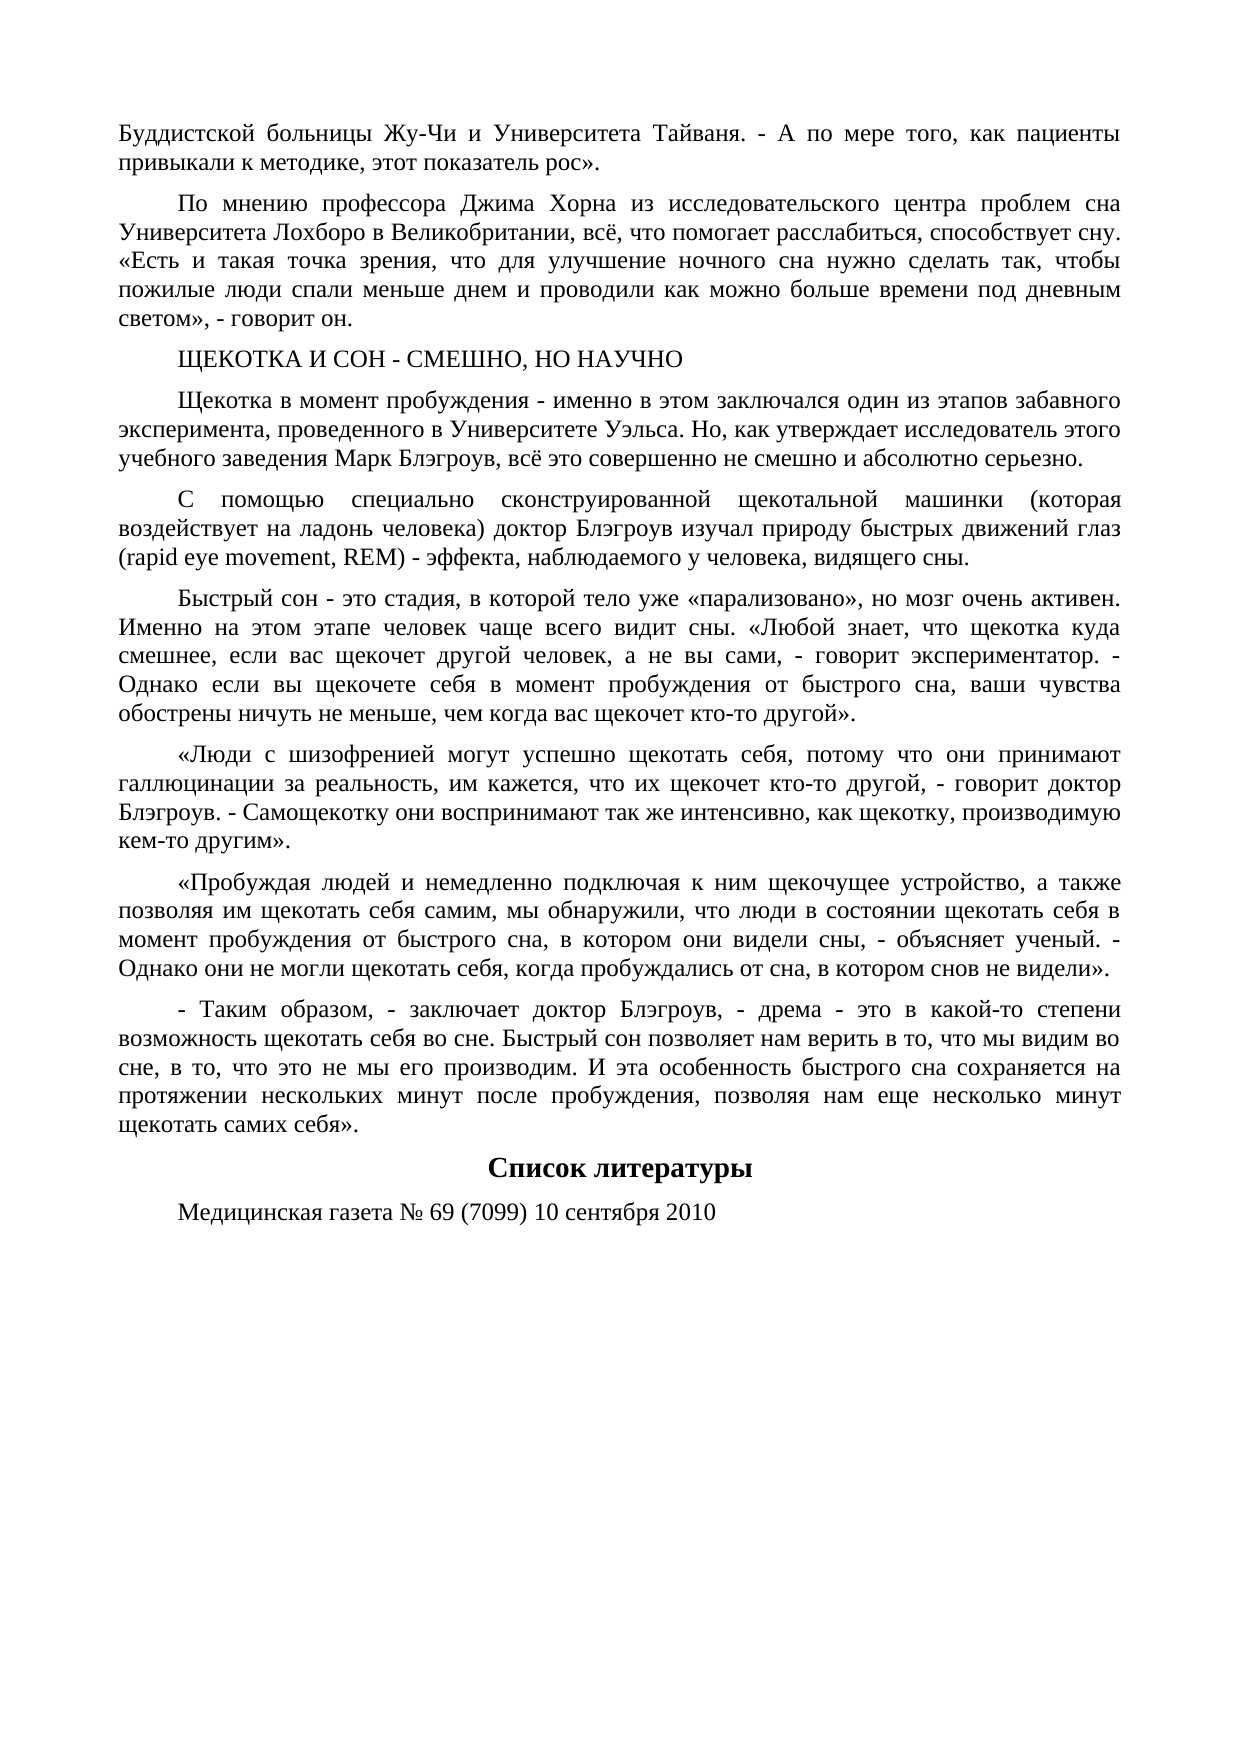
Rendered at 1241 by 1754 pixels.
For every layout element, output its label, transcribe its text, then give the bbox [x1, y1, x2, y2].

text «Люди с шизофренией могут успешно щекотать себя, потому что они принимают галлюцинации за реальность, им кажется, что их щекочет кто-то другой, - говорит доктор Блэгроув. - Самощекотку они воспринимают так же интенсивно, как щекотку, производимую кем-то другим». [118, 739, 1122, 854]
text С помощью специально сконструированной щекотальной машинки (которая воздействует на ладонь человека) доктор Блэгроув изучал природу быстрых движений глаз (rapid eye movement, REM) - эффекта, наблюдаемого у человека, видящего сны. [118, 484, 1122, 571]
text «Пробуждая людей и немедленно подключая к ним щекочущее устройство, а также позволяя им щекотать себя самим, мы обнаружили, что люди в состоянии щекотать себя в момент пробуждения от быстрого сна, в котором они видели сны, - объясняет ученый. - Однако они не могли щекотать себя, когда пробуждались от сна, в котором снов не видели». [118, 867, 1122, 982]
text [118, 118, 1122, 176]
text ЩЕКОТКА И СОН - СМЕШНО, НО НАУЧНО [118, 344, 1122, 373]
text Медицинская газета № 69 (7099) 10 сентября 2010 [118, 1197, 1122, 1225]
text Быстрый сон - это стадия, в которой тело уже «парализовано», но мозг очень активен. Именно на этом этапе человек чаще всего видит сны. «Любой знает, что щекотка куда смешнее, если вас щекочет другой человек, а не вы сами, - говорит экспериментатор. - Однако если вы щекочете себя в момент пробуждения от быстрого сна, ваши чувства обострены ничуть не меньше, чем когда вас щекочет кто-то другой». [118, 583, 1122, 727]
text По мнению профессора Джима Хорна из исследовательского центра проблем сна Университета Лохборо в Великобритании, всё, что помогает расслабиться, способствует сну. «Есть и такая точка зрения, что для улучшение ночного сна нужно сделать так, чтобы пожилые люди спали меньше днем и проводили как можно больше времени под дневным светом», - говорит он. [118, 188, 1122, 332]
text Щекотка в момент пробуждения - именно в этом заключался один из этапов забавного эксперимента, проведенного в Университете Уэльса. Но, как утверждает исследователь этого учебного заведения Марк Блэгроув, всё это совершенно не смешно и абсолютно серьезно. [118, 386, 1122, 472]
text - Таким образом, - заключает доктор Блэгроув, - дрема - это в какой-то степени возможность щекотать себя во сне. Быстрый сон позволяет нам верить в то, что мы видим во сне, в то, что это не мы его производим. И эта особенность быстрого сна сохраняется на протяжении нескольких минут после пробуждения, позволяя нам еще несколько минут щекотать самих себя». [118, 994, 1122, 1138]
text Список литературы [118, 1151, 1122, 1184]
